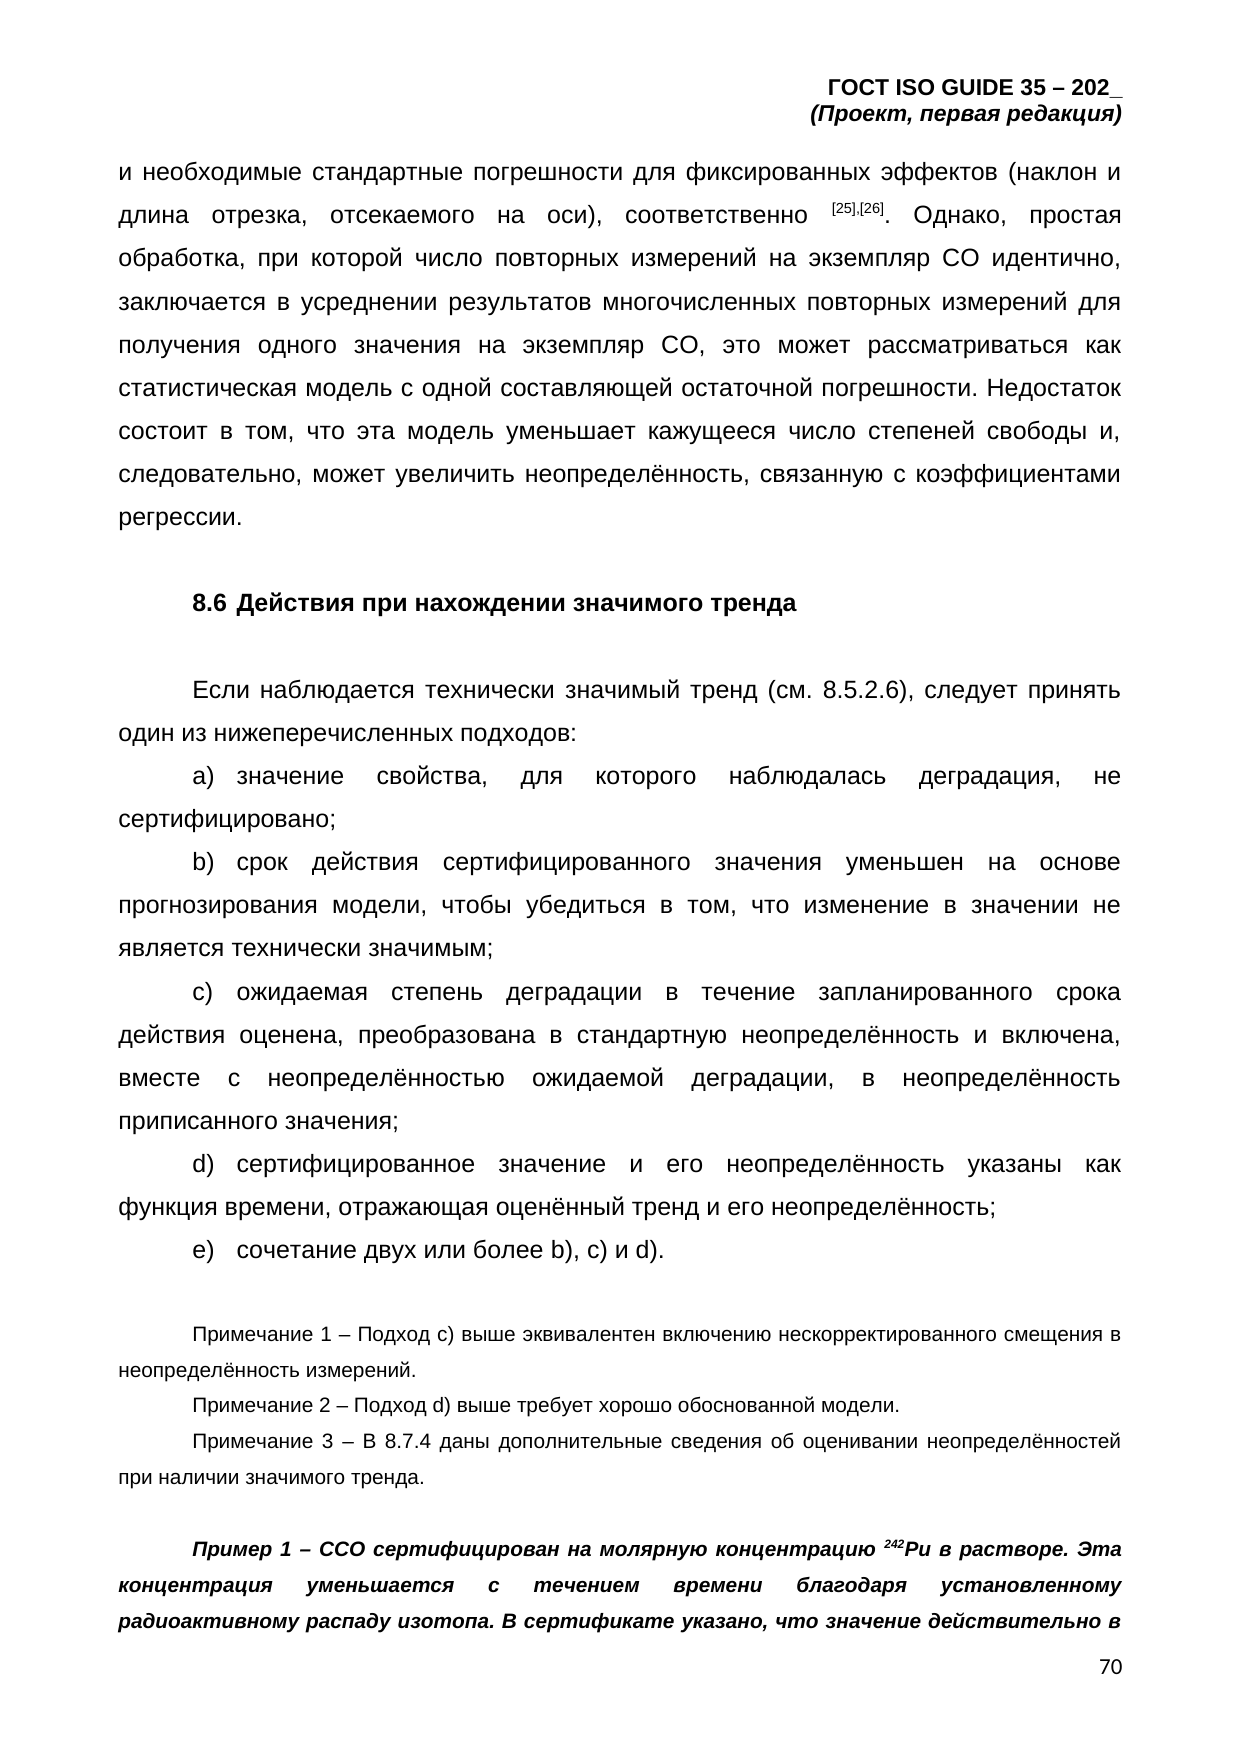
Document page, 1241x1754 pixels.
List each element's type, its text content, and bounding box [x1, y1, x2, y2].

text Примечание 2 – Подход d) выше требует хорошо обоснованной модели. [118, 1393, 1122, 1417]
text Примечание 3 – В 8.7.4 даны дополнительные сведения об оценивании неопределённостей при наличии значимого тренда. [118, 1429, 1122, 1489]
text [118, 157, 1122, 531]
text a) значение свойства, для которого наблюдалась деградация, не сертифицировано; [118, 761, 1122, 833]
text d) сертифицированное значение и его неопределённость указаны как функция времени, отражающая оценённый тренд и его неопределённость; [118, 1149, 1122, 1221]
text 8.6 Действия при нахождении значимого тренда [118, 588, 1122, 617]
text b) срок действия сертифицированного значения уменьшен на основе прогнозирования модели, чтобы убедиться в том, что изменение в значении не является технически значимым; [118, 847, 1122, 962]
text Примечание 1 – Подход с) выше эквивалентен включению нескорректированного смещения в неопределённость измерений. [118, 1321, 1122, 1381]
text Если наблюдается технически значимый тренд (см. 8.5.2.6), следует принять один из нижеперечисленных подходов: [118, 674, 1122, 746]
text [118, 1537, 1122, 1633]
text c) ожидаемая степень деградации в течение запланированного срока действия оценена, преобразована в стандартную неопределённость и включена, вместе с неопределённостью ожидаемой деградации, в неопределённость приписанного значения; [118, 976, 1122, 1134]
text e) сочетание двух или более b), c) и d). [118, 1235, 1122, 1264]
